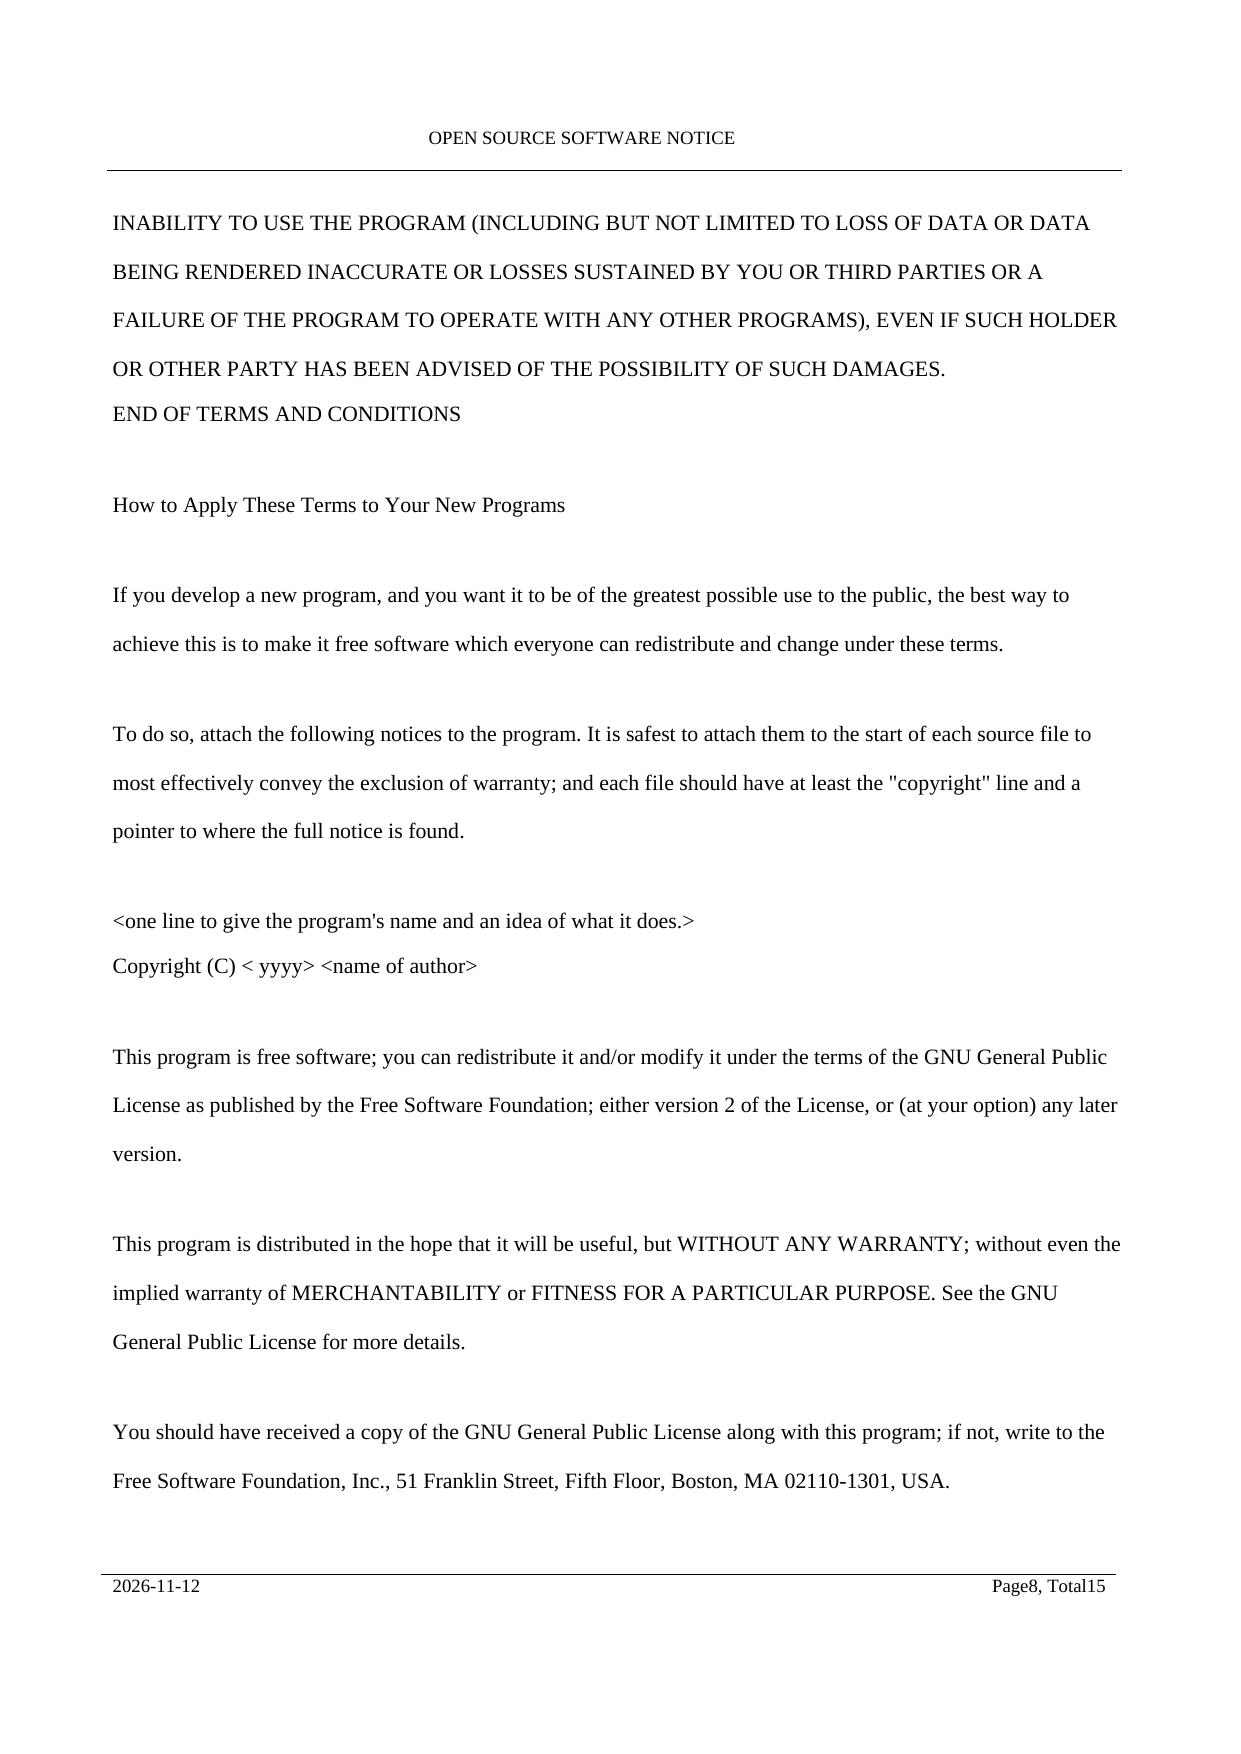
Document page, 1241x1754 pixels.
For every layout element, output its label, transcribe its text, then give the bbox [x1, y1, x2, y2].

text This program is free software; you can redistribute it and/or modify it under the terms of the GNU General Public License as published by the Free Software Foundation; either version 2 of the License, or (at your option) any later version. [112, 1040, 1128, 1170]
text To do so, attach the following notices to the program. It is safest to attach them to the start of each source file to most effectively convey the exclusion of warranty; and each file should have at least the "copyright" line and a pointer to where the full notice is found. [112, 717, 1128, 847]
text Copyright (C) < yyyy> <name of author> [112, 950, 1128, 982]
text How to Apply These Terms to Your New Programs [112, 488, 1128, 520]
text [112, 206, 1128, 385]
text END OF TERMS AND CONDITIONS [112, 398, 1128, 430]
text <one line to give the program's name and an idea of what it does.> [112, 905, 1128, 937]
text This program is distributed in the hope that it will be useful, but WITHOUT ANY WARRANTY; without even the implied warranty of MERCHANTABILITY or FITNESS FOR A PARTICULAR PURPOSE. See the GNU General Public License for more details. [112, 1228, 1128, 1358]
text You should have received a copy of the GNU General Public License along with this program; if not, write to the Free Software Foundation, Inc., 51 Franklin Street, Fifth Floor, Boston, MA 02110-1301, USA. [112, 1416, 1128, 1497]
text If you develop a new program, and you want it to be of the greatest possible use to the public, the best way to achieve this is to make it free software which everyone can redistribute and change under these terms. [112, 578, 1128, 659]
